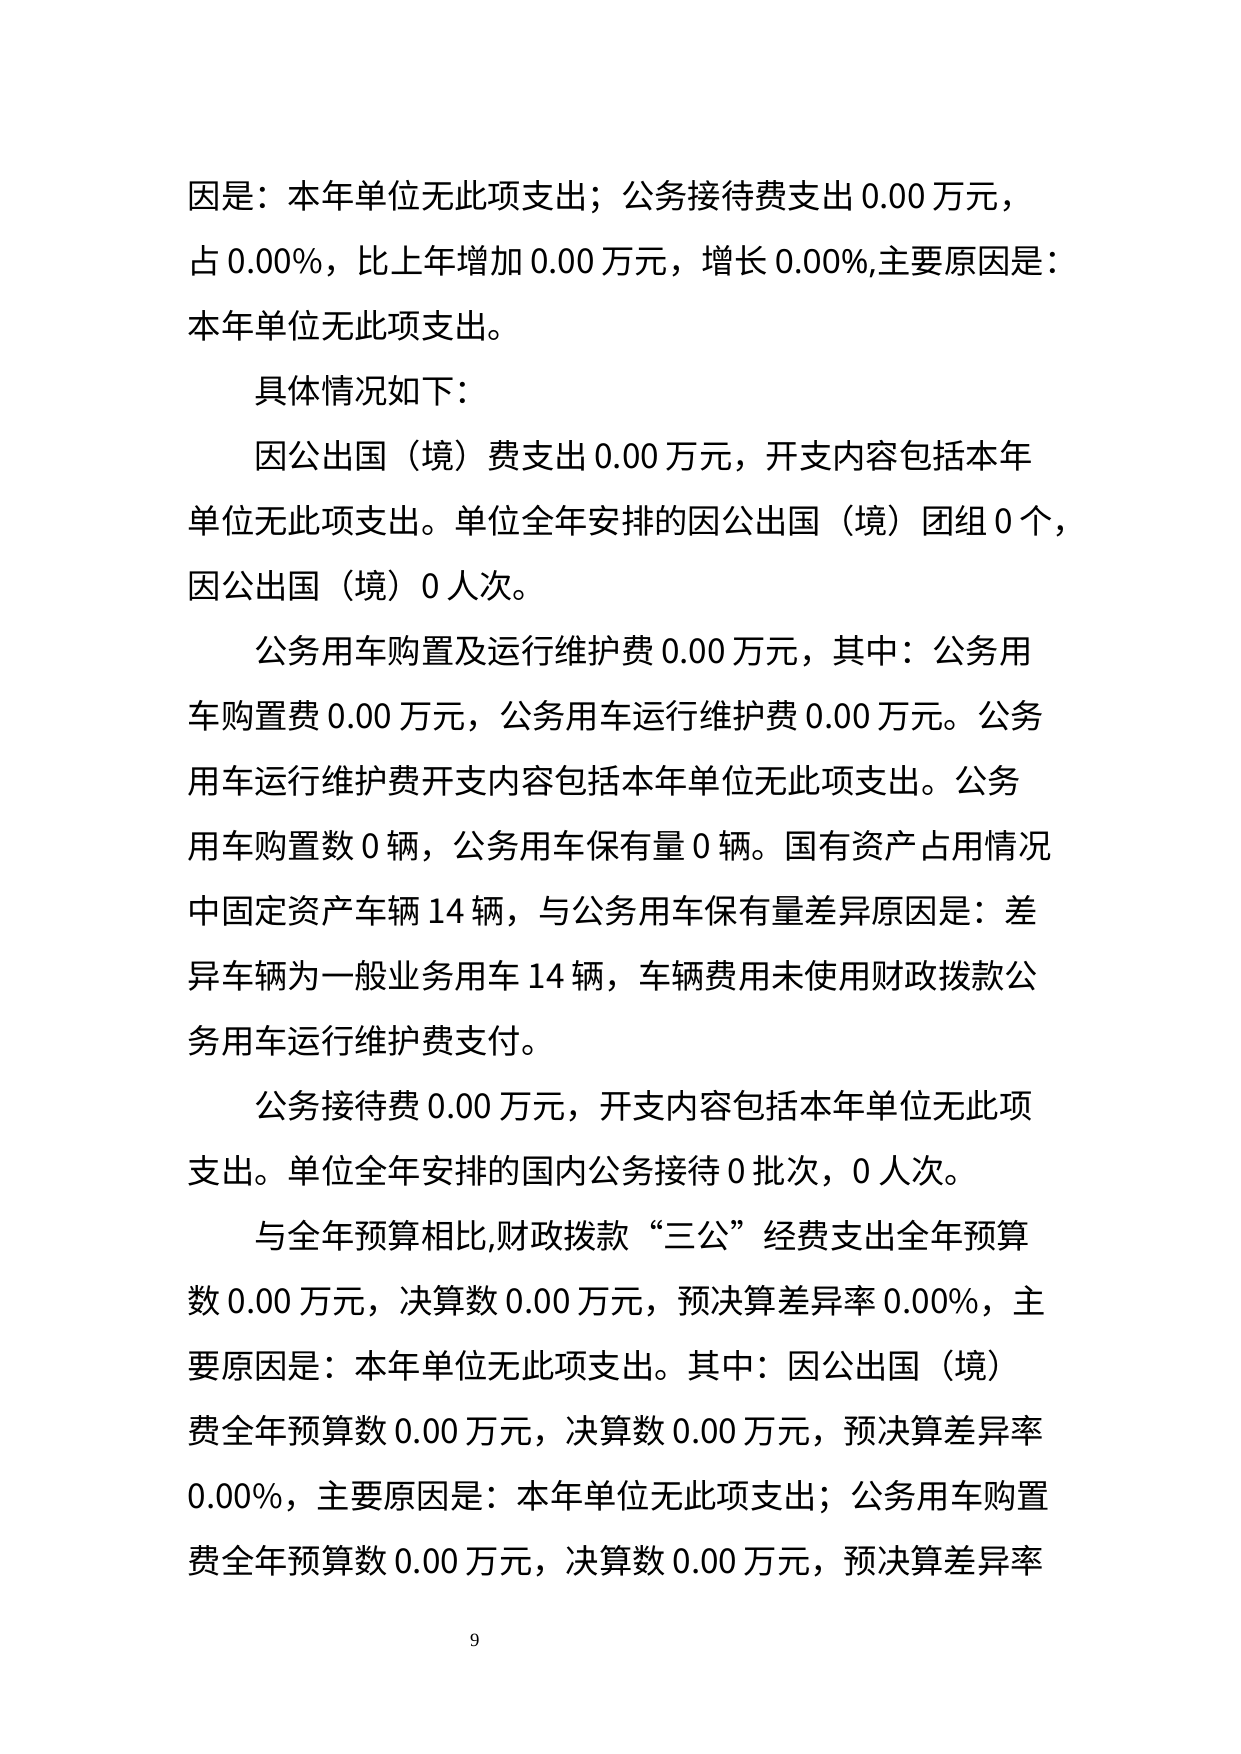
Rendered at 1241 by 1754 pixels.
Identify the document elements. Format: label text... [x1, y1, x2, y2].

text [187, 1202, 1053, 1592]
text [187, 162, 1053, 357]
text 公务接待费0.00万元，开支内容包括本年单位无此项支出。单位全年安排的国内公务接待0批次，0人次。 [187, 1072, 1053, 1202]
text 因公出国（境）费支出0.00万元，开支内容包括本年单位无此项支出。单位全年安排的因公出国（境）团组0个，因公出国（境）0人次。 [187, 422, 1053, 617]
text 公务用车购置及运行维护费0.00万元，其中：公务用车购置费0.00万元，公务用车运行维护费0.00万元。公务用车运行维护费开支内容包括本年单位无此项支出。公务用车购置数0辆，公务用车保有量0辆。国有资产占用情况中固定资产车辆14辆，与公务用车保有量差异原因是：差异车辆为一般业务用车14辆，车辆费用未使用财政拨款公务用车运行维护费支付。 [187, 617, 1053, 1072]
text 具体情况如下： [187, 357, 1053, 422]
